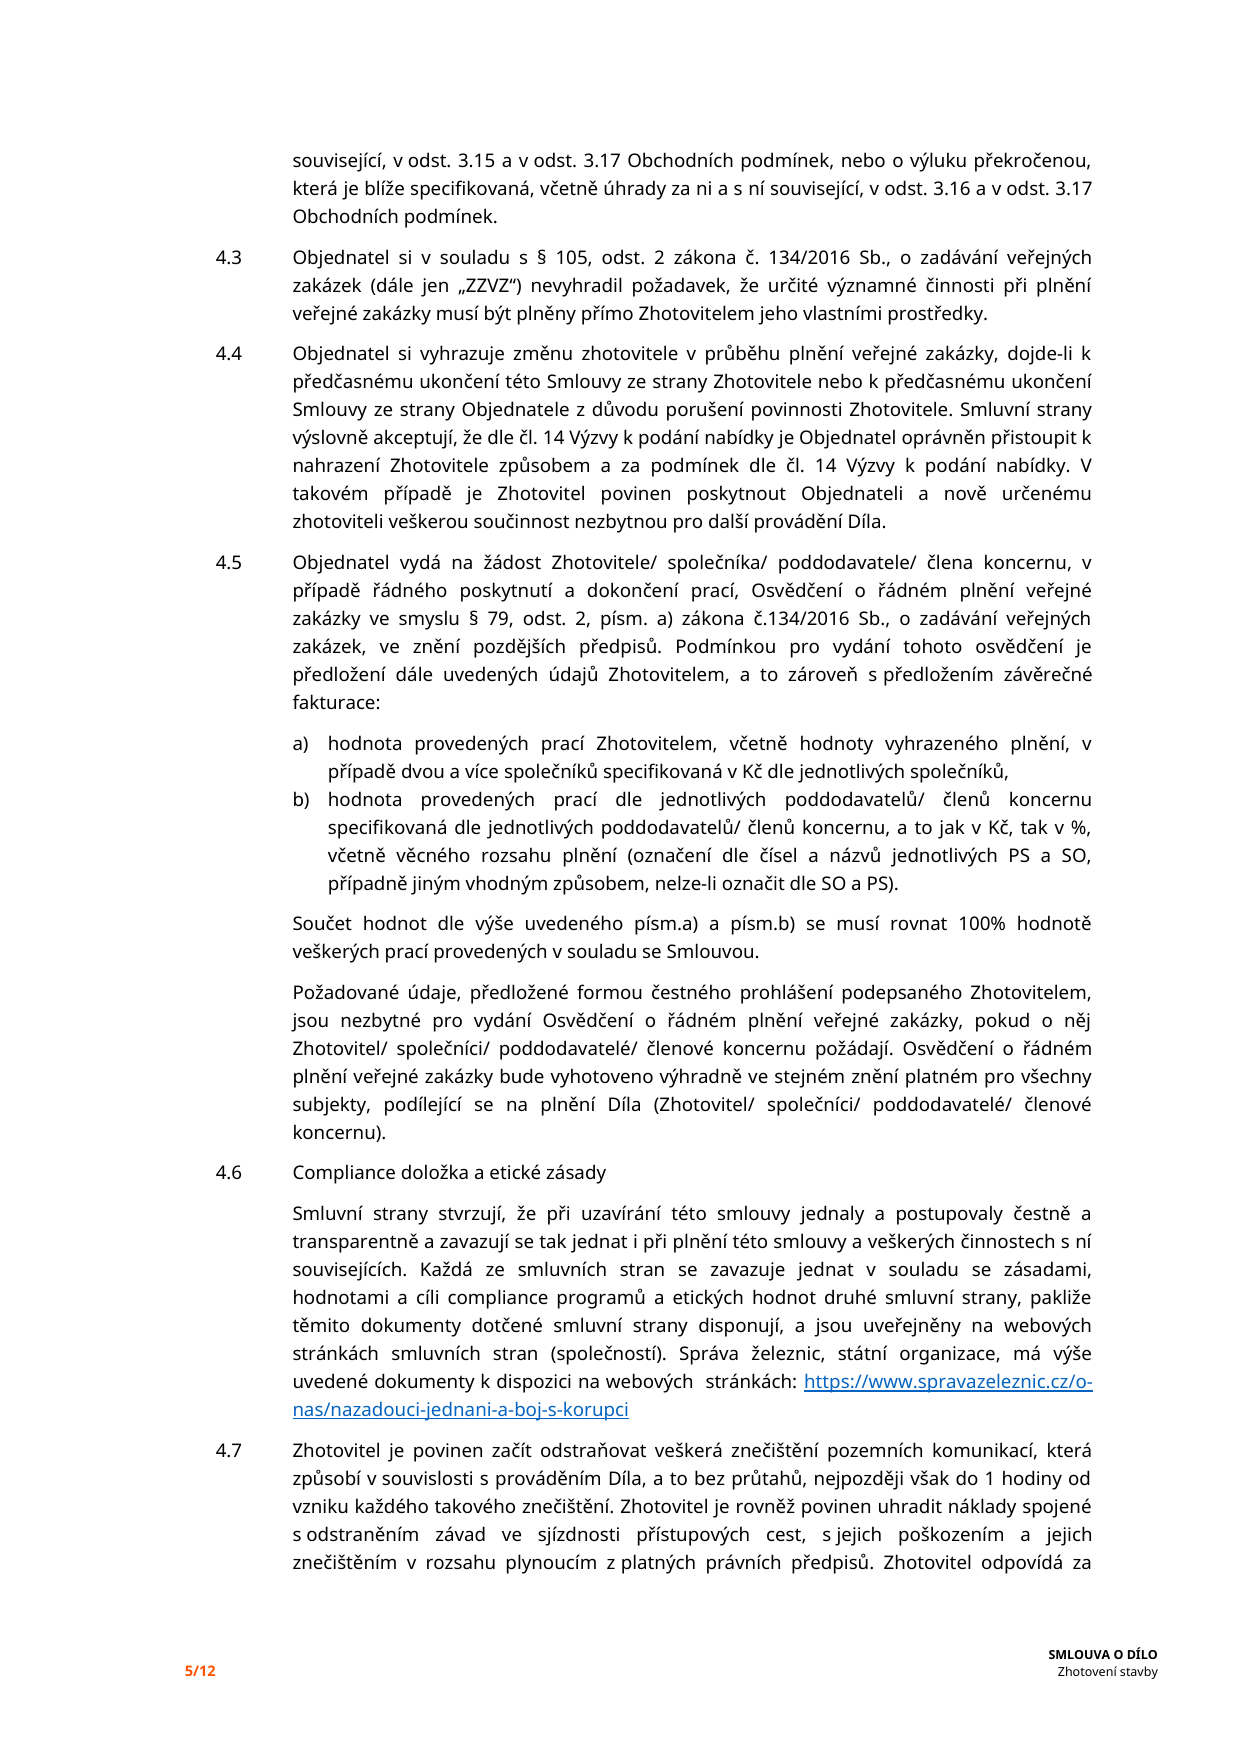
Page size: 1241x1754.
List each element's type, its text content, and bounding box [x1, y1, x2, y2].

list Smluvní strany stvrzují, že při uzavírání této smlouvy jednaly a postupovaly čestně a transparentně a zavazují se tak jednat i při plnění této smlouvy a veškerých činnostech s ní souvisejících. Každá ze smluvních stran se zavazuje jednat v souladu se zásadami, hodnotami a cíli compliance programů a etických hodnot druhé smluvní strany, pakliže těmito dokumenty dotčené smluvní strany disponují, a jsou uveřejněny na webových stránkách smluvních stran (společností). Správa železnic, státní organizace, má výše uvedené dokumenty k dispozici na webových stránkách: https://www.spravazeleznic.cz/o-nas/nazadouci-jednani-a-boj-s-korupci [292, 1200, 1093, 1422]
list Compliance doložka a etické zásady [216, 1160, 1093, 1185]
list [216, 1437, 1093, 1574]
text Požadované údaje, předložené formou čestného prohlášení podepsaného Zhotovitelem, jsou nezbytné pro vydání Osvědčení o řádném plnění veřejné zakázky, pokud o něj Zhotovitel/ společníci/ poddodavatelé/ členové koncernu požádají. Osvědčení o řádném plnění veřejné zakázky bude vyhotoveno výhradně ve stejném znění platném pro všechny subjekty, podílející se na plnění Díla (Zhotovitel/ společníci/ poddodavatelé/ členové koncernu). [292, 979, 1093, 1145]
text Objednatel vydá na žádost Zhotovitele/ společníka/ poddodavatele/ člena koncernu, v případě řádného poskytnutí a dokončení prací, Osvědčení o řádném plnění veřejné zakázky ve smyslu § 79, odst. 2, písm. a) zákona č.134/2016 Sb., o zadávání veřejných zakázek, ve znění pozdějších předpisů. Podmínkou pro vydání tohoto osvědčení je předložení dále uvedených údajů Zhotovitelem, a to zároveň s předložením závěrečné fakturace: [216, 549, 1093, 715]
text Objednatel si v souladu s § 105, odst. 2 zákona č. 134/2016 Sb., o zadávání veřejných zakázek (dále jen „ZZVZ“) nevyhradil požadavek, že určité významné činnosti při plnění veřejné zakázky musí být plněny přímo Zhotovitelem jeho vlastními prostředky. [216, 244, 1093, 326]
text hodnota provedených prací dle jednotlivých poddodavatelů/ členů koncernu specifikovaná dle jednotlivých poddodavatelů/ členů koncernu, a to jak v Kč, tak v %, včetně věcného rozsahu plnění (označení dle čísel a názvů jednotlivých PS a SO, případně jiným vhodným způsobem, nelze-li označit dle SO a PS). [292, 786, 1093, 896]
list hodnota provedených prací Zhotovitelem, včetně hodnoty vyhrazeného plnění, v případě dvou a více společníků specifikovaná v Kč dle jednotlivých společníků, [292, 730, 1093, 783]
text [216, 147, 1093, 229]
text Objednatel si vyhrazuje změnu zhotovitele v průběhu plnění veřejné zakázky, dojde-li k předčasnému ukončení této Smlouvy ze strany Zhotovitele nebo k předčasnému ukončení Smlouvy ze strany Objednatele z důvodu porušení povinnosti Zhotovitele. Smluvní strany výslovně akceptují, že dle čl. 14 Výzvy k podání nabídky je Objednatel oprávněn přistoupit k nahrazení Zhotovitele způsobem a za podmínek dle čl. 14 Výzvy k podání nabídky. V takovém případě je Zhotovitel povinen poskytnout Objednateli a nově určenému zhotoviteli veškerou součinnost nezbytnou pro další provádění Díla. [216, 341, 1093, 534]
text Součet hodnot dle výše uvedeného písm.a) a písm.b) se musí rovnat 100% hodnotě veškerých prací provedených v souladu se Smlouvou. [292, 911, 1093, 964]
